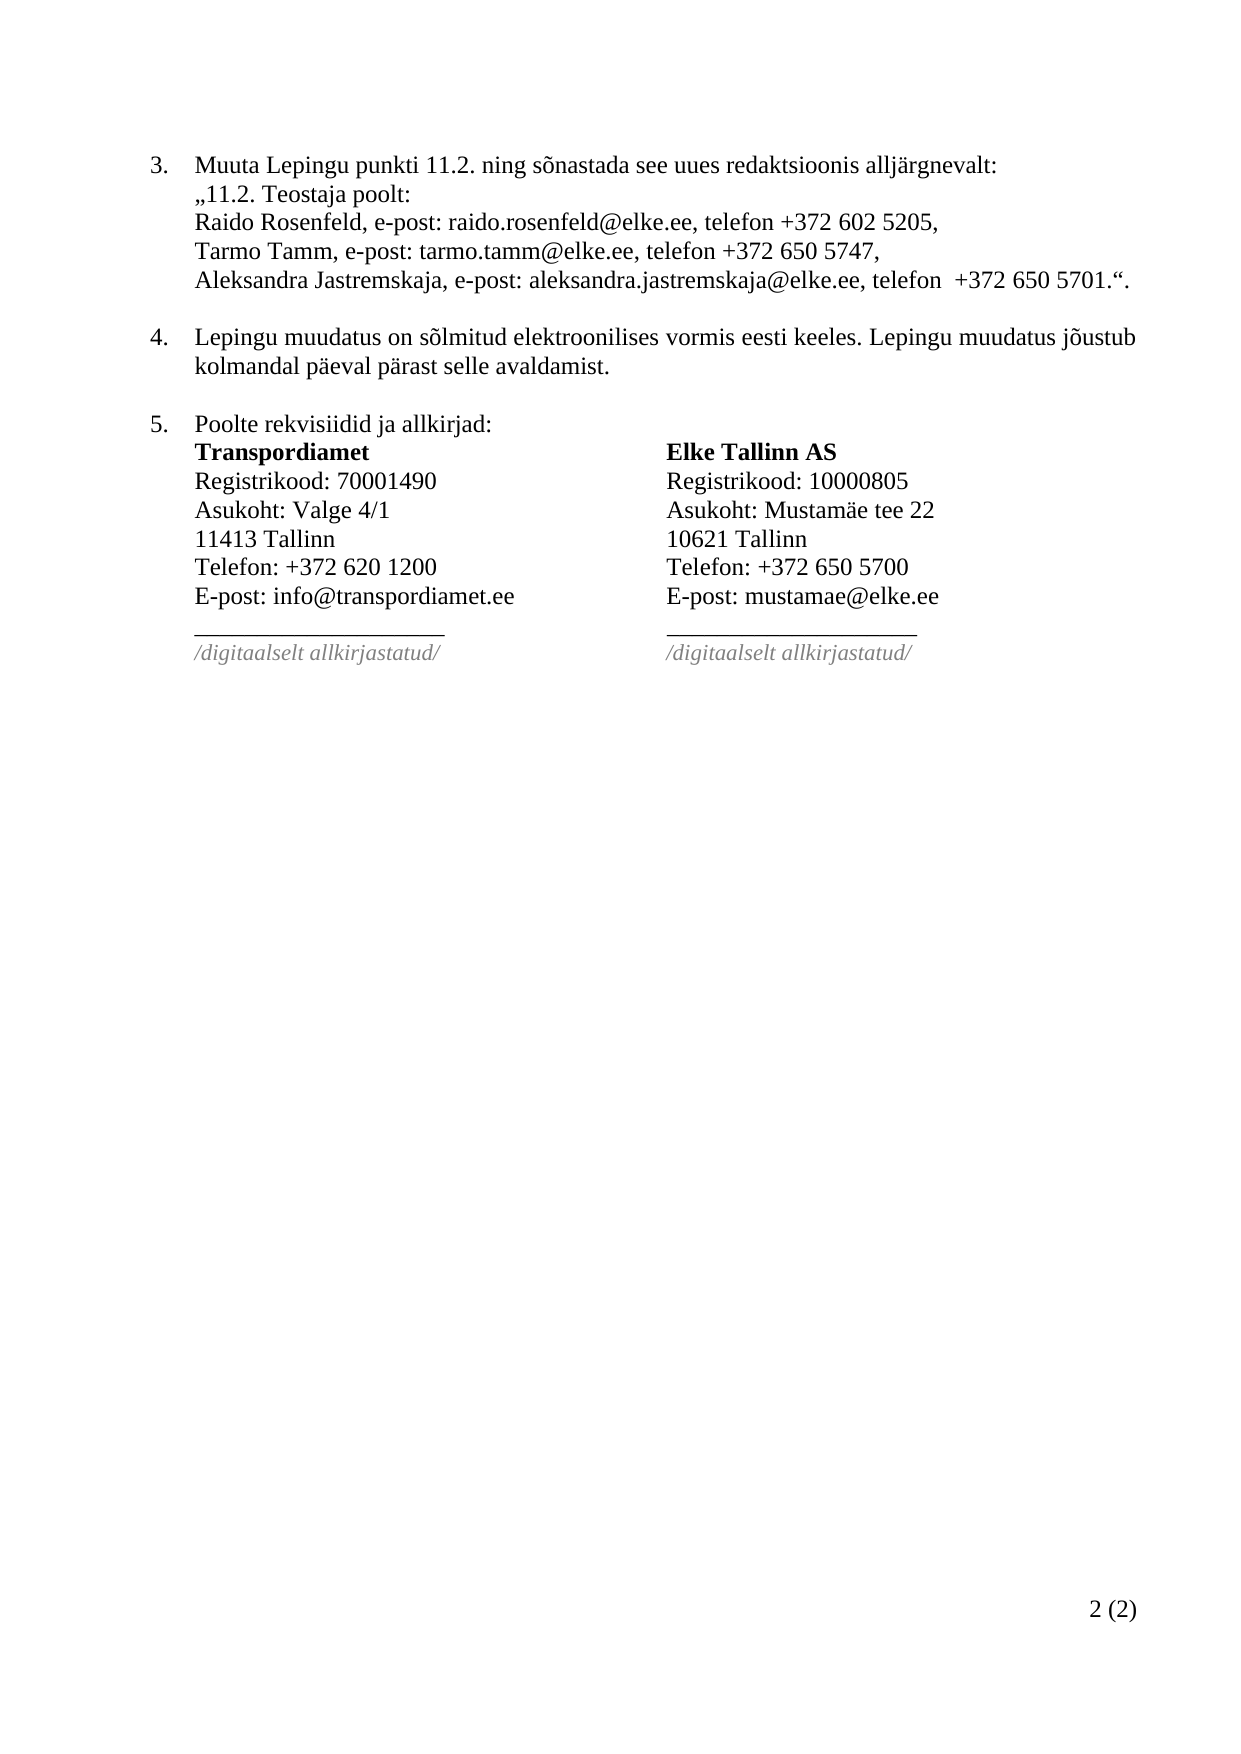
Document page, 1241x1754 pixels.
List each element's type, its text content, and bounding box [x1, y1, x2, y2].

list /digitaalselt allkirjastatud/ /digitaalselt allkirjastatud/ [150, 639, 1137, 665]
text ____________________ ____________________ [150, 610, 1137, 639]
list „11.2. Teostaja poolt: [194, 179, 1137, 207]
list Raido Rosenfeld, e-post: raido.rosenfeld@elke.ee, telefon +372 602 5205, [194, 207, 1137, 236]
list Tarmo Tamm, e-post: tarmo.tamm@elke.ee, telefon +372 650 5747, [194, 236, 1137, 265]
list Poolte rekvisiidid ja allkirjad: [150, 409, 1137, 437]
text Asukoht: Valge 4/1 Asukoht: Mustamäe tee 22 [150, 495, 1137, 524]
text Telefon: +372 620 1200 Telefon: +372 650 5700 E-post: info@transpordiamet.ee E-post: mustamae@elke.ee [150, 552, 1137, 610]
list Lepingu muudatus on sõlmitud elektroonilises vormis eesti keeles. Lepingu muudatus jõustub kolmandal päeval pärast selle avaldamist. [150, 322, 1137, 380]
list Muuta Lepingu punkti 11.2. ning sõnastada see uues redaktsioonis alljärgnevalt: [150, 150, 1137, 179]
list Aleksandra Jastremskaja, e-post: aleksandra.jastremskaja@elke.ee, telefon +372 650 5701.“. [194, 265, 1137, 294]
list Registrikood: 70001490 Registrikood: 10000805 [150, 466, 1137, 495]
list Transpordiamet Elke Tallinn AS [194, 437, 1137, 466]
text 11413 Tallinn 10621 Tallinn [150, 524, 1137, 552]
